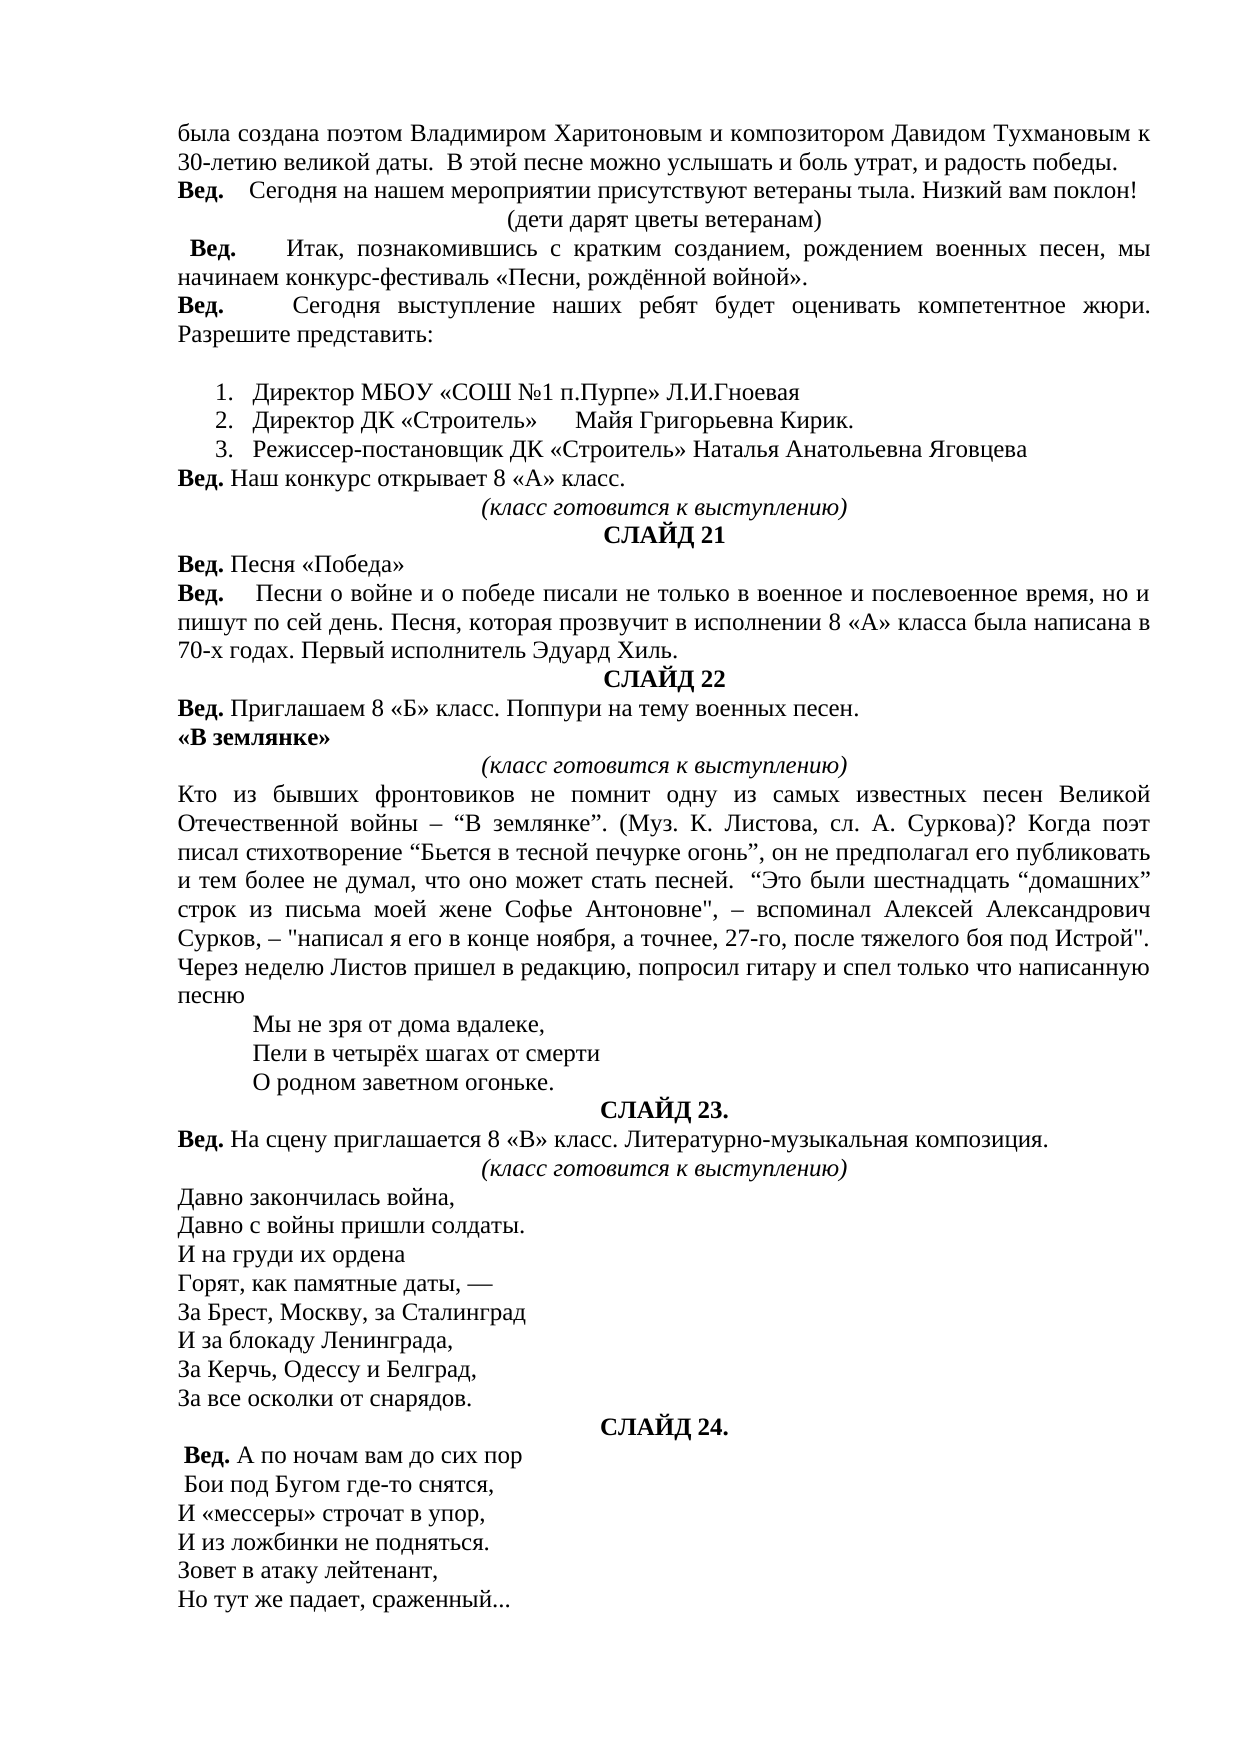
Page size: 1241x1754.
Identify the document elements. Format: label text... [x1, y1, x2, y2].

text СЛАЙД 24. [177, 1412, 1152, 1441]
text Зовет в атаку лейтенант, [177, 1556, 1152, 1584]
text (класс готовится к выступлению) [177, 492, 1152, 521]
text Вед. Сегодня выступление наших ребят будет оценивать компетентное жюри. Разрешите представить: [177, 291, 1152, 348]
list Директор МБОУ «СОШ №1 п.Пурпе» Л.И.Гноевая [215, 377, 1152, 406]
text Вед. Сегодня на нашем мероприятии присутствуют ветераны тыла. Низкий вам поклон! [177, 176, 1152, 204]
text Вед. Итак, познакомившись с кратким созданием, рождением военных песен, мы начинаем конкурс-фестиваль «Песни, рождённой войной». [177, 233, 1152, 291]
text Вед. Наш конкурс открывает 8 «А» класс. [177, 463, 1152, 492]
text И «мессеры» строчат в упор, [177, 1498, 1152, 1527]
text «В землянке» [177, 722, 1152, 751]
text Вед. Песня «Победа» [177, 549, 1152, 578]
text И на груди их ордена [177, 1239, 1152, 1268]
text (класс готовится к выступлению) [177, 751, 1152, 779]
text И из ложбинки не подняться. [177, 1527, 1152, 1556]
text И за блокаду Ленинграда, [177, 1326, 1152, 1354]
text Мы не зря от дома вдалеке, Пели в четырёх шагах от смерти О родном заветном огоньке. [252, 1009, 1152, 1096]
text Вед. Приглашаем 8 «Б» класс. Поппури на тему военных песен. [177, 693, 1152, 722]
text За Керчь, Одессу и Белград, [177, 1354, 1152, 1383]
text Вед. На сцену приглашается 8 «В» класс. Литературно-музыкальная композиция. [177, 1124, 1152, 1153]
text Кто из бывших фронтовиков не помнит одну из самых известных песен Великой Отечественной войны – “В землянке”. (Муз. К. Листова, сл. А. Суркова)? Когда поэт писал стихотворение “Бьется в тесной печурке огонь”, он не предполагал его публиковать и тем более не думал, что оно может стать песней. “Это были шестнадцать “домашних” строк из письма моей жене Софье Антоновне", – вспоминал Алексей Александрович Сурков, – "написал я его в конце ноября, а точнее, 27-го, после тяжелого боя под Истрой". Через неделю Листов пришел в редакцию, попросил гитару и спел только что написанную песню [177, 779, 1152, 1009]
list Режиссер-постановщик ДК «Строитель» Наталья Анатольевна Яговцева [215, 434, 1152, 463]
text Вед. Песни о войне и о победе писали не только в военное и послевоенное время, но и пишут по сей день. Песня, которая прозвучит в исполнении 8 «А» класса была написана в 70-х годах. Первый исполнитель Эдуард Хиль. [177, 578, 1152, 664]
text СЛАЙД 21 [177, 521, 1152, 549]
text Давно с войны пришли солдаты. [177, 1211, 1152, 1239]
text За все осколки от снарядов. [177, 1383, 1152, 1412]
text СЛАЙД 23. [177, 1096, 1152, 1124]
text Давно закончилась война, [177, 1182, 1152, 1211]
text Вед. А по ночам вам до сих пор [177, 1441, 1152, 1469]
text (класс готовится к выступлению) [177, 1153, 1152, 1182]
text Бои под Бугом где-то снятся, [177, 1469, 1152, 1498]
list Директор ДК «Строитель» Майя Григорьевна Кирик. [215, 406, 1152, 434]
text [177, 118, 1152, 176]
text Горят, как памятные даты, — [177, 1268, 1152, 1297]
text Но тут же падает, сраженный... [177, 1584, 1152, 1613]
text СЛАЙД 22 [177, 664, 1152, 693]
text За Брест, Москву, за Сталинград [177, 1297, 1152, 1326]
text (дети дарят цветы ветеранам) [177, 204, 1152, 233]
